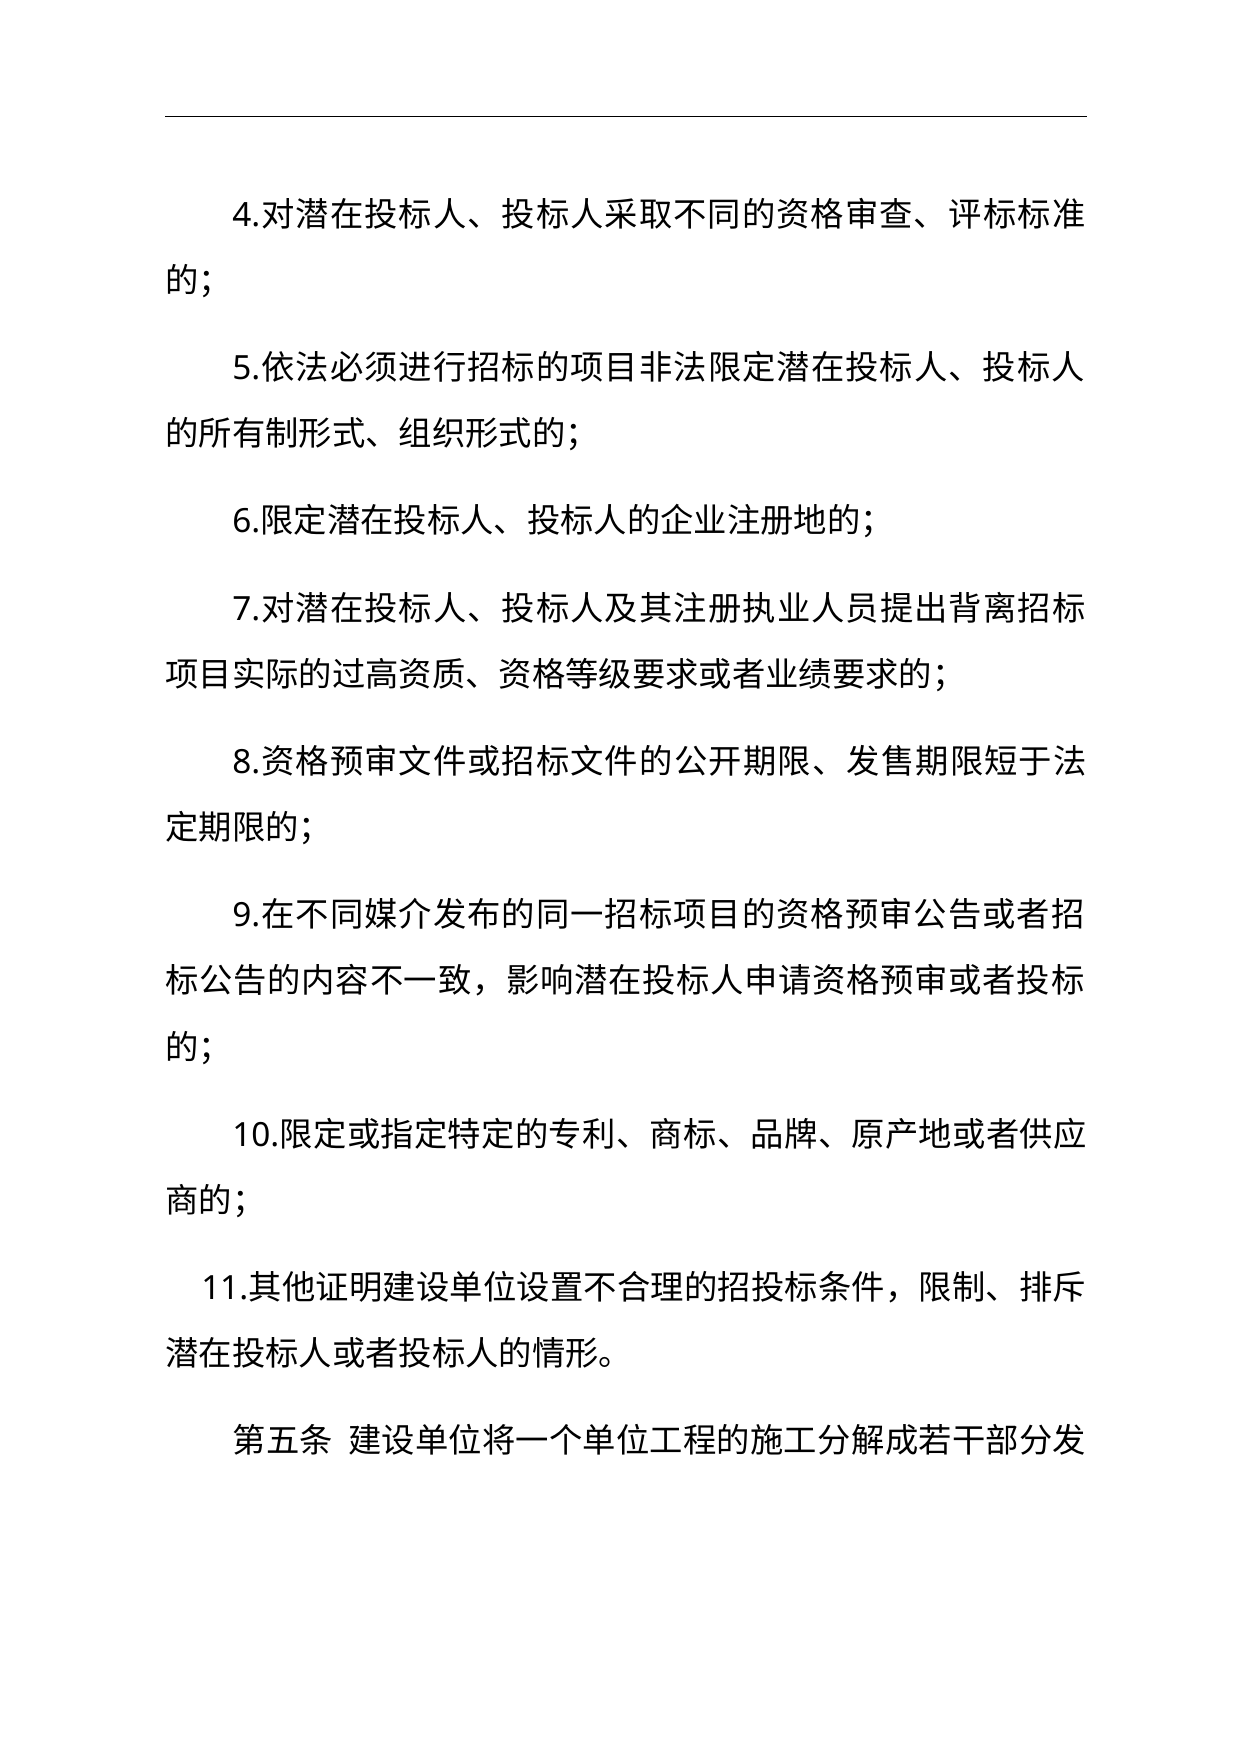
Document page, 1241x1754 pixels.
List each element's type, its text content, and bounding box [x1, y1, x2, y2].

text 9.在不同媒介发布的同一招标项目的资格预审公告或者招标公告的内容不一致，影响潜在投标人申请资格预审或者投标的； [165, 879, 1087, 1078]
text 4.对潜在投标人、投标人采取不同的资格审查、评标标准的； [165, 179, 1087, 311]
text 10.限定或指定特定的专利、商标、品牌、原产地或者供应商的； [165, 1099, 1087, 1231]
text 7.对潜在投标人、投标人及其注册执业人员提出背离招标项目实际的过高资质、资格等级要求或者业绩要求的； [165, 572, 1087, 705]
text 6.限定潜在投标人、投标人的企业注册地的； [165, 485, 1087, 552]
text 11.其他证明建设单位设置不合理的招投标条件，限制、排斥潜在投标人或者投标人的情形。 [165, 1252, 1087, 1384]
text 8.资格预审文件或招标文件的公开期限、发售期限短于法定期限的； [165, 726, 1087, 858]
text 5.依法必须进行招标的项目非法限定潜在投标人、投标人的所有制形式、组织形式的； [165, 332, 1087, 464]
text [165, 1405, 1087, 1472]
